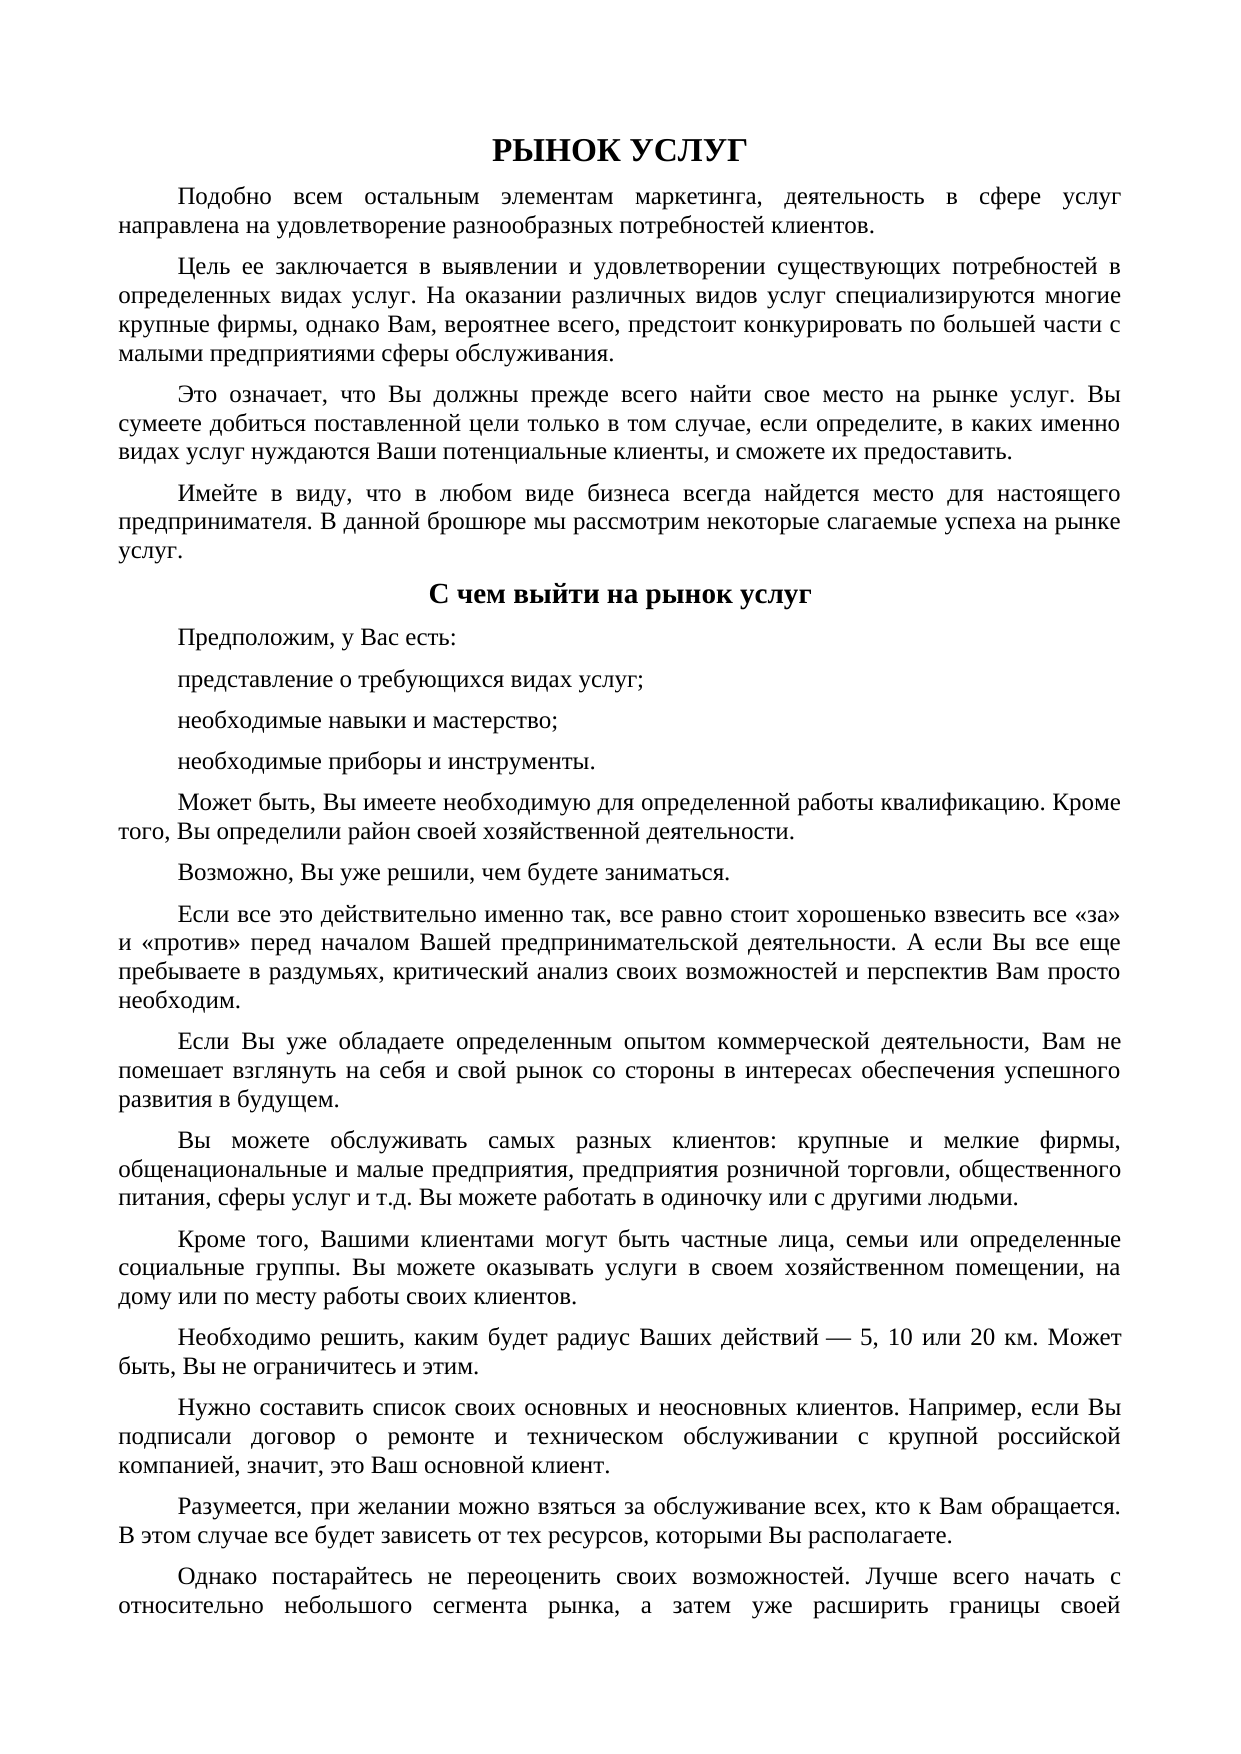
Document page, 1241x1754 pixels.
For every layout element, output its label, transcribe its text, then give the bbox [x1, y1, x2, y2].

text Вы можете обслуживать самых разных клиентов: крупные и мелкие фирмы, общенациональные и малые предприятия, предприятия розничной торговли, общественного питания, сферы услуг и т.д. Вы можете работать в одиночку или с другими людьми. [118, 1125, 1122, 1211]
text необходимые навыки и мастерство; [118, 705, 1122, 734]
text Предположим, у Вас есть: [118, 622, 1122, 651]
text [118, 1561, 1122, 1619]
text необходимые приборы и инструменты. [118, 746, 1122, 775]
text Кроме того, Вашими клиентами могут быть частные лица, семьи или определенные социальные группы. Вы можете оказывать услуги в своем хозяйственном помещении, на дому или по месту работы своих клиентов. [118, 1224, 1122, 1310]
text Цель ее заключается в выявлении и удовлетворении существующих потребностей в определенных видах услуг. На оказании различных видов услуг специализируются многие крупные фирмы, однако Вам, вероятнее всего, предстоит конкурировать по большей части с малыми предприятиями сферы обслуживания. [118, 251, 1122, 366]
text Подобно всем остальным элементам маркетинга, деятельность в сфере услуг направлена на удовлетворение разнообразных потребностей клиентов. [118, 181, 1122, 239]
text Если все это действительно именно так, все равно стоит хорошенько взвесить все «за» и «против» перед началом Вашей предпринимательской деятельности. А если Вы все еще пребываете в раздумьях, критический анализ своих возможностей и перспектив Вам просто необходим. [118, 899, 1122, 1014]
text представление о требующихся видах услуг; [118, 664, 1122, 692]
text РЫНОК УСЛУГ [118, 131, 1122, 169]
text Нужно составить список своих основных и неосновных клиентов. Например, если Вы подписали договор о ремонте и техническом обслуживании с крупной российской компанией, значит, это Ваш основной клиент. [118, 1392, 1122, 1479]
text Это означает, что Вы должны прежде всего найти свое место на рынке услуг. Вы сумеете добиться поставленной цели только в том случае, если определите, в каких именно видах услуг нуждаются Ваши потенциальные клиенты, и сможете их предоставить. [118, 379, 1122, 465]
text Если Вы уже обладаете определенным опытом коммерческой деятельности, Вам не помешает взглянуть на себя и свой рынок со стороны в интересах обеспечения успешного развития в будущем. [118, 1026, 1122, 1112]
text Возможно, Вы уже решили, чем будете заниматься. [118, 857, 1122, 886]
text Разумеется, при желании можно взяться за обслуживание всех, кто к Вам обращается. В этом случае все будет зависеть от тех ресурсов, которыми Вы располагаете. [118, 1491, 1122, 1549]
text Имейте в виду, что в любом виде бизнеса всегда найдется место для настоящего предпринимателя. В данной брошюре мы рассмотрим некоторые слагаемые успеха на рынке услуг. [118, 478, 1122, 564]
text Необходимо решить, каким будет радиус Ваших действий — 5, 10 или 20 км. Может быть, Вы не ограничитесь и этим. [118, 1322, 1122, 1380]
text Может быть, Вы имеете необходимую для определенной работы квалификацию. Кроме того, Вы определили район своей хозяйственной деятельности. [118, 787, 1122, 845]
text С чем выйти на рынок услуг [118, 576, 1122, 610]
